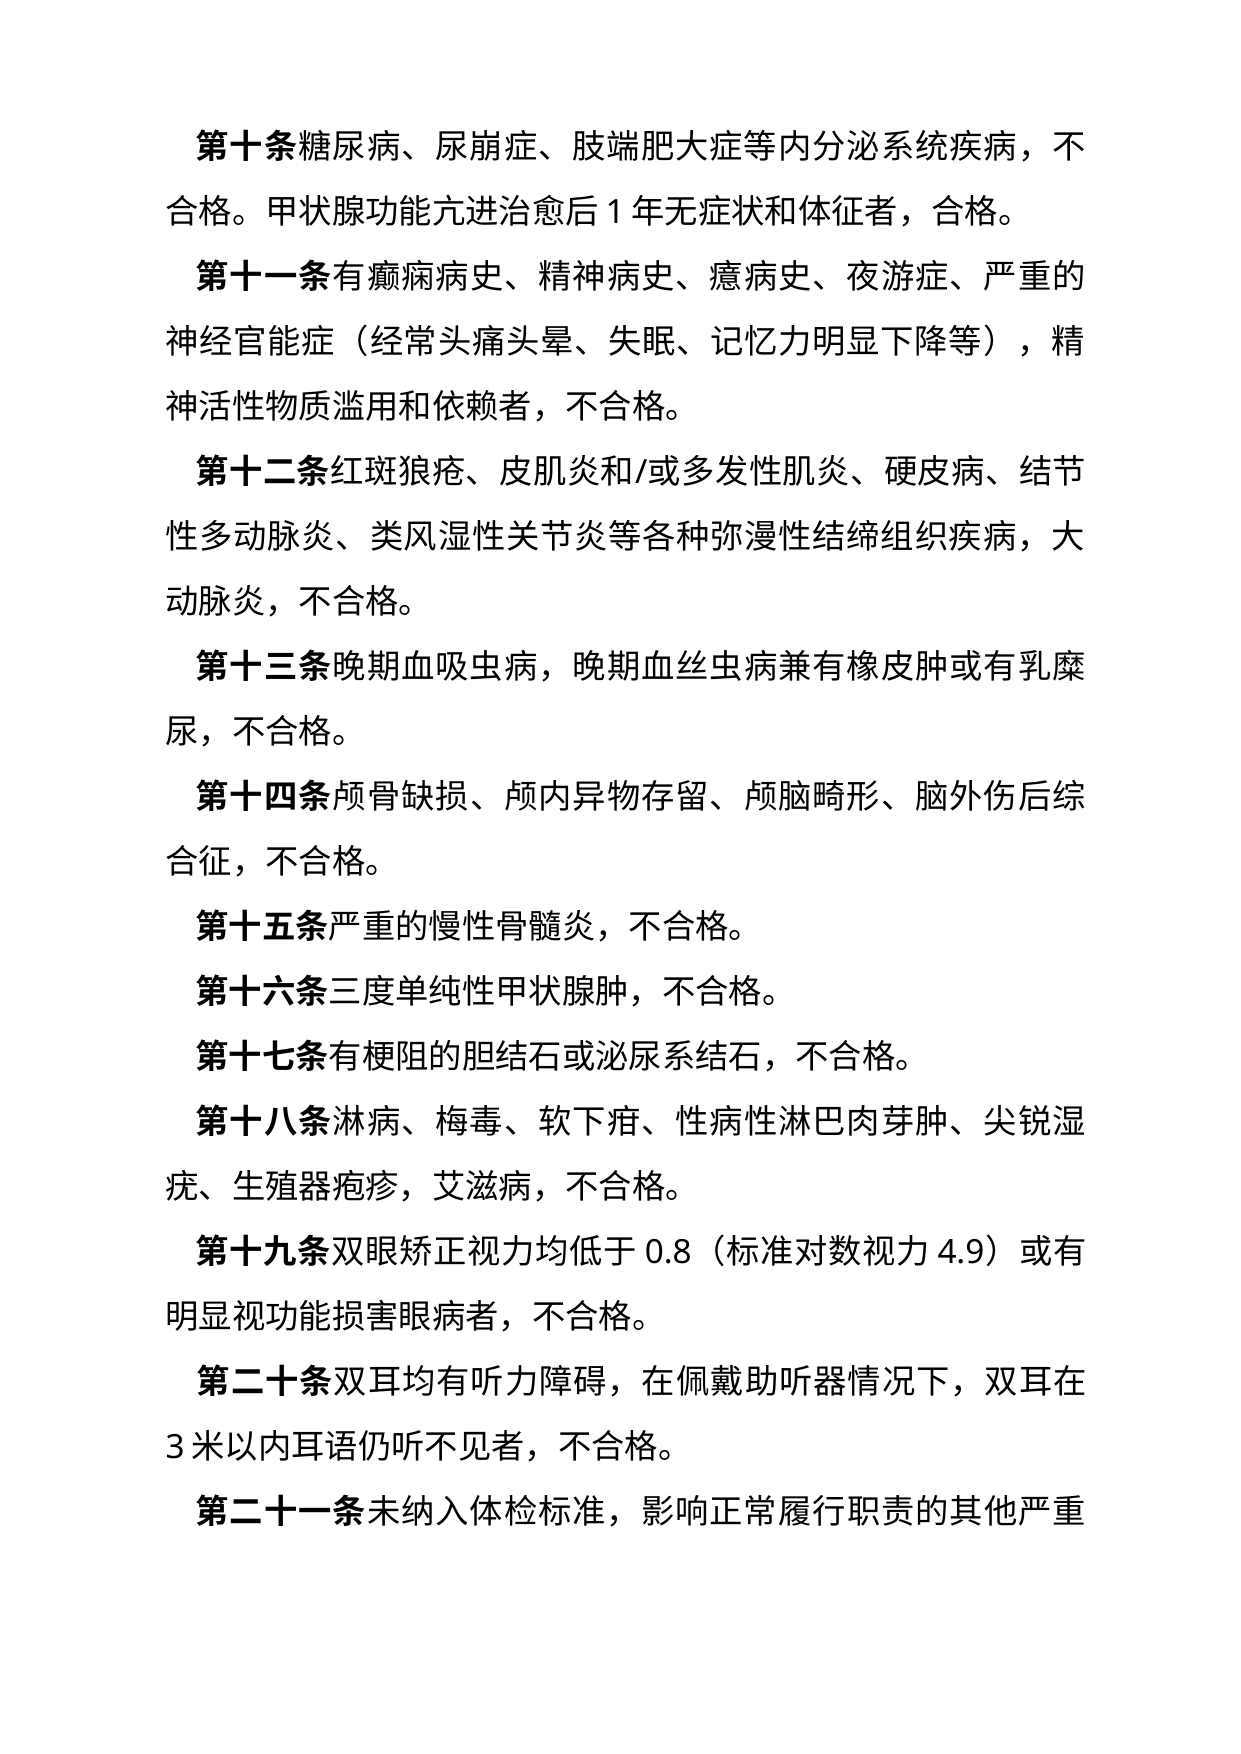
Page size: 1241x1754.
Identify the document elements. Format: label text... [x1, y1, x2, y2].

text 第十四条颅骨缺损、颅内异物存留、颅脑畸形、脑外伤后综合征，不合格。 [165, 762, 1087, 892]
text 第二十条双耳均有听力障碍，在佩戴助听器情况下，双耳在3米以内耳语仍听不见者，不合格。 [165, 1347, 1087, 1477]
text 第十六条三度单纯性甲状腺肿，不合格。 [165, 957, 1087, 1022]
text 第十五条严重的慢性骨髓炎，不合格。 [165, 892, 1087, 957]
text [165, 1477, 1087, 1542]
text 第十一条有癫痫病史、精神病史、癔病史、夜游症、严重的神经官能症（经常头痛头晕、失眠、记忆力明显下降等），精神活性物质滥用和依赖者，不合格。 [165, 242, 1087, 437]
text 第十条糖尿病、尿崩症、肢端肥大症等内分泌系统疾病，不合格。甲状腺功能亢进治愈后1年无症状和体征者，合格。 [165, 112, 1087, 242]
text 第十八条淋病、梅毒、软下疳、性病性淋巴肉芽肿、尖锐湿疣、生殖器疱疹，艾滋病，不合格。 [165, 1087, 1087, 1217]
text 第十七条有梗阻的胆结石或泌尿系结石，不合格。 [165, 1022, 1087, 1087]
text 第十三条晚期血吸虫病，晚期血丝虫病兼有橡皮肿或有乳糜尿，不合格。 [165, 632, 1087, 762]
text 第十二条红斑狼疮、皮肌炎和/或多发性肌炎、硬皮病、结节性多动脉炎、类风湿性关节炎等各种弥漫性结缔组织疾病，大动脉炎，不合格。 [165, 437, 1087, 632]
text 第十九条双眼矫正视力均低于0.8（标准对数视力4.9）或有明显视功能损害眼病者，不合格。 [165, 1217, 1087, 1347]
